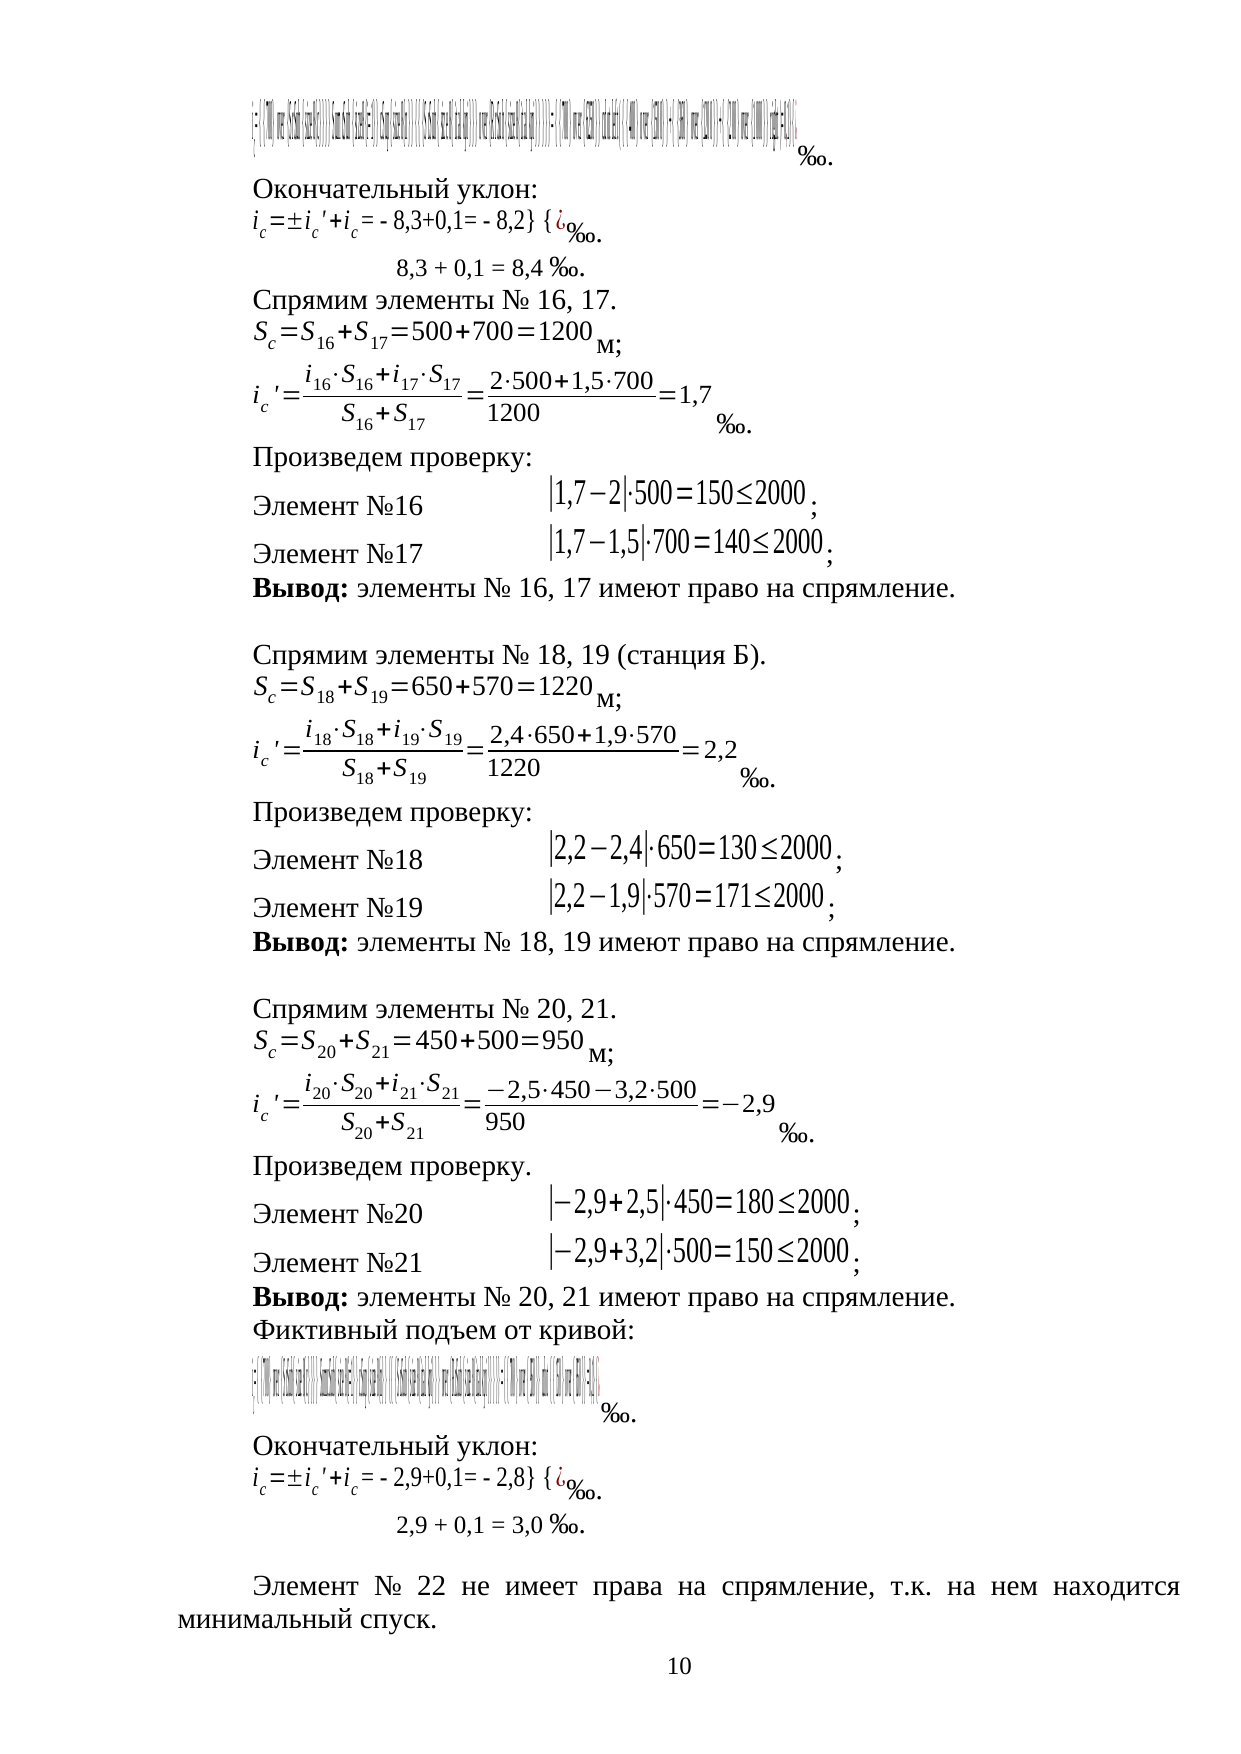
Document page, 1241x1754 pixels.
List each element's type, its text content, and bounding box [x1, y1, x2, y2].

text Вывод: элементы № 18, 19 имеют право на спрямление. [177, 924, 1181, 958]
text Элемент № 22 не имеет права на спрямление, т.к. на нем находится минимальный спуск. [177, 1568, 1181, 1635]
text Элемент №18 ; [177, 827, 1181, 876]
text Элемент №16 ; [177, 473, 1181, 521]
text Элемент №20 ; [177, 1182, 1181, 1230]
text ‰. [177, 89, 1181, 171]
text Фиктивный подъем от кривой: [177, 1312, 1181, 1346]
text Произведем проверку: [177, 794, 1181, 827]
text ‰. [177, 1346, 1181, 1428]
text Элемент №19 ; [177, 876, 1181, 924]
text Элемент №17 ; [177, 521, 1181, 570]
text ‰. [177, 205, 1181, 249]
text Вывод: элементы № 20, 21 имеют право на спрямление. [177, 1279, 1181, 1312]
text ‰. [177, 359, 1181, 439]
text Элемент №21 ; [177, 1230, 1181, 1279]
text Окончательный уклон: [177, 1428, 1181, 1462]
text 8,3 + 0,1 = 8,4 ‰. [177, 249, 1181, 282]
text Произведем проверку: [177, 439, 1181, 473]
text м; [177, 1025, 1181, 1068]
text ‰. [177, 714, 1181, 794]
text м; [177, 316, 1181, 359]
text м; [177, 670, 1181, 714]
text Окончательный уклон: [177, 171, 1181, 205]
text Произведем проверку. [177, 1148, 1181, 1182]
text Спрямим элементы № 18, 19 (станция Б). [177, 637, 1181, 670]
text Вывод: элементы № 16, 17 имеют право на спрямление. [177, 570, 1181, 603]
text 2,9 + 0,1 = 3,0 ‰. [177, 1506, 1181, 1539]
text ‰. [177, 1068, 1181, 1148]
text Спрямим элементы № 16, 17. [177, 282, 1181, 316]
text Спрямим элементы № 20, 21. [177, 991, 1181, 1025]
text ‰. [177, 1462, 1181, 1506]
